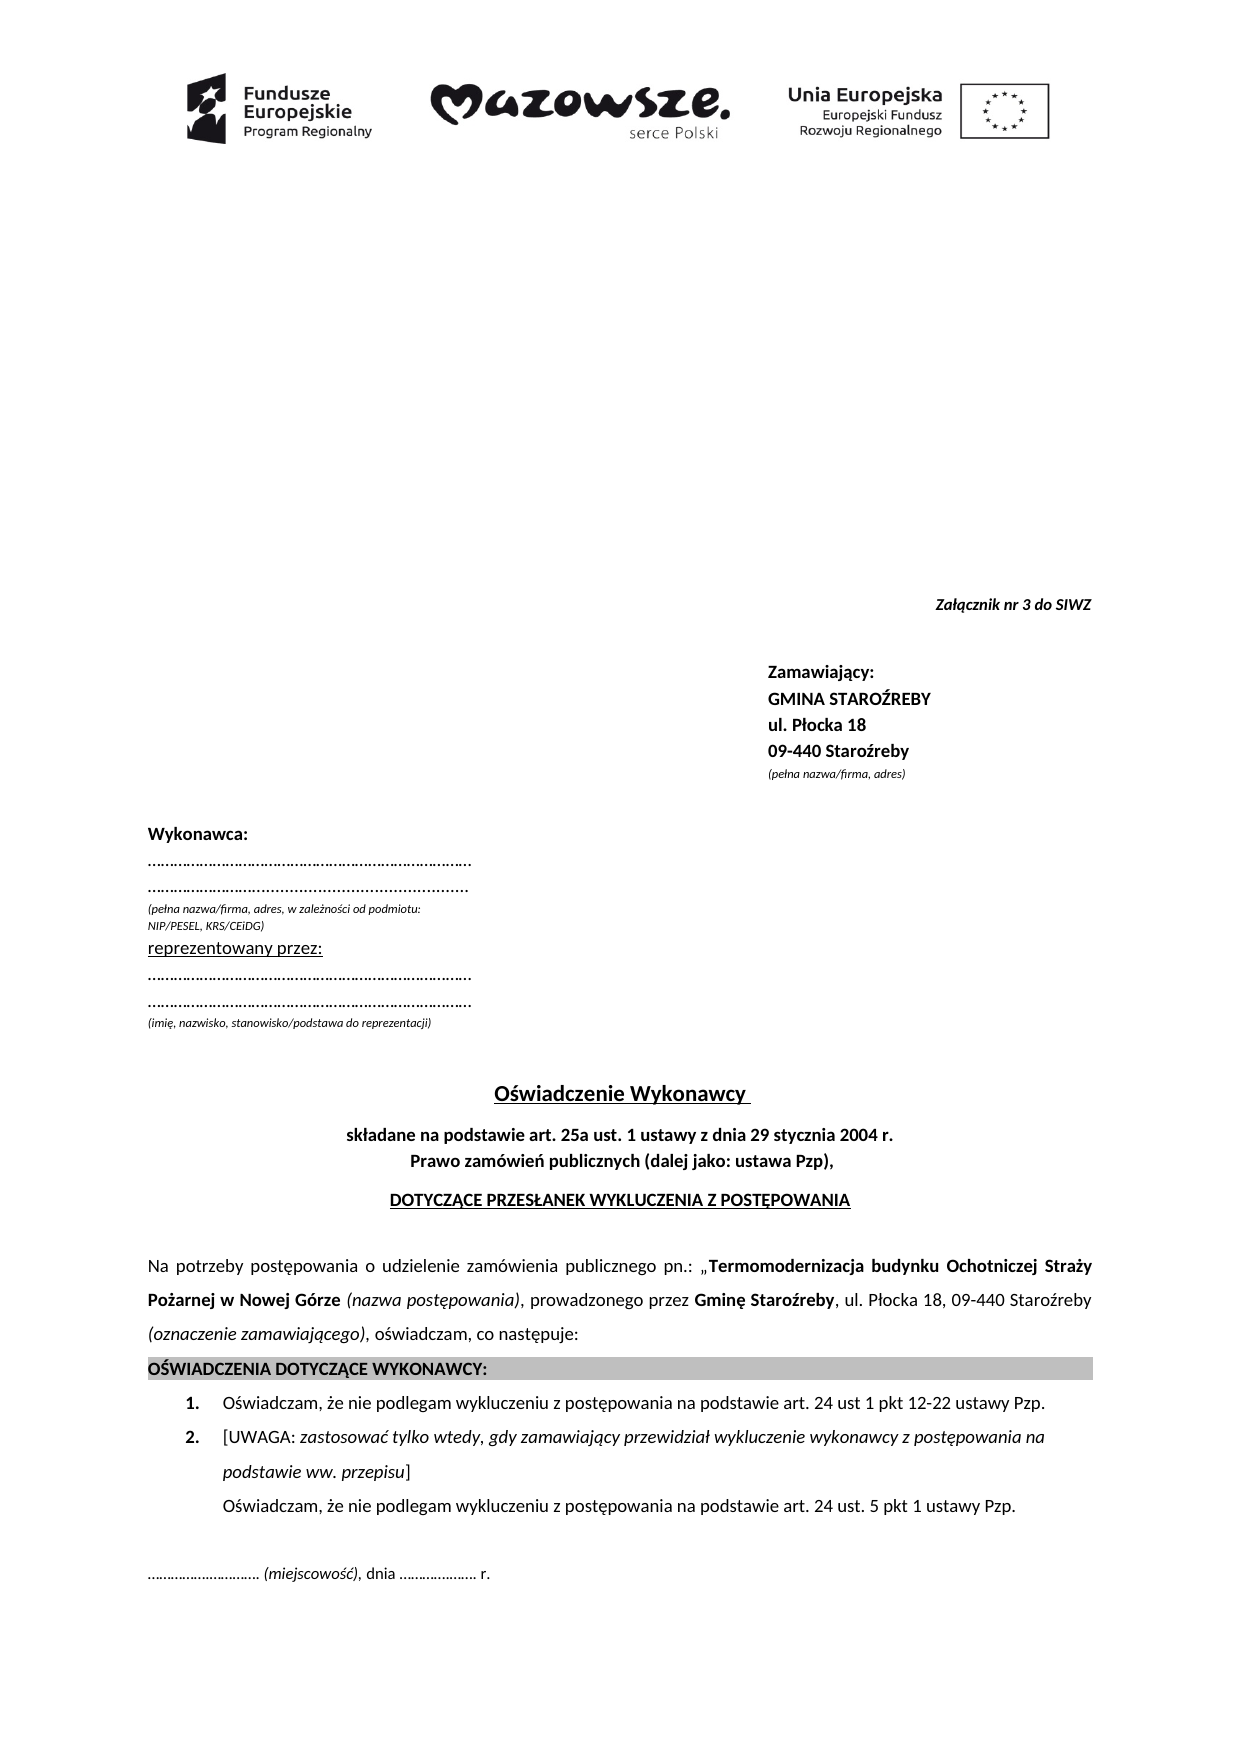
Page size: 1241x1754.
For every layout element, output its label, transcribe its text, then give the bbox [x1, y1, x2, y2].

text Wykonawca: [148, 822, 1093, 845]
text Na potrzeby postępowania o udzielenie zamówienia publicznego pn.: „Termomodernizacja budynku Ochotniczej Straży Pożarnej w Nowej Górze (nazwa postępowania), prowadzonego przez Gminę Staroźreby, ul. Płocka 18, 09-440 Staroźreby (oznaczenie zamawiającego), oświadczam, co następuje: [148, 1254, 1093, 1345]
text Załącznik nr 3 do SIWZ [148, 594, 1093, 615]
picture [187, 73, 1053, 144]
text …………….…………. (miejscowość), dnia ………….……. r. [148, 1563, 1093, 1583]
list Oświadczam, że nie podlegam wykluczeniu z postępowania na podstawie art. 24 ust 1 pkt 12-22 ustawy Pzp. [185, 1391, 1093, 1414]
text …………………………………………………………………………………………………………………………………… [148, 962, 472, 1012]
text Oświadczenie Wykonawcy [148, 1079, 1093, 1107]
text (imię, nazwisko, stanowisko/podstawa do reprezentacji) [148, 1015, 472, 1031]
list [UWAGA: zastosować tylko wtedy, gdy zamawiający przewidział wykluczenie wykonawcy z postępowania na podstawie ww. przepisu] [185, 1426, 1093, 1483]
text ul. Płocka 18 [768, 713, 1093, 736]
text 09-440 Staroźreby [768, 740, 1093, 763]
text Prawo zamówień publicznych (dalej jako: ustawa Pzp), [148, 1150, 1093, 1173]
text Zamawiający: [694, 661, 1093, 683]
text ……………………………………………………………………………………….............................................. [148, 848, 472, 897]
text GMINA STAROŹREBY [768, 687, 1093, 710]
text Oświadczam, że nie podlegam wykluczeniu z postępowania na podstawie art. 24 ust. 5 pkt 1 ustawy Pzp. [223, 1494, 1093, 1517]
text DOTYCZĄCE PRZESŁANEK WYKLUCZENIA Z POSTĘPOWANIA [148, 1188, 1093, 1211]
text (pełna nazwa/firma, adres, w zależności od podmiotu: NIP/PESEL, KRS/CEiDG) [148, 901, 472, 934]
text składane na podstawie art. 25a ust. 1 ustawy z dnia 29 stycznia 2004 r. [148, 1123, 1093, 1146]
text reprezentowany przez: [148, 936, 1093, 959]
text (pełna nazwa/firma, adres) [768, 766, 1093, 781]
text OŚWIADCZENIA DOTYCZĄCE WYKONAWCY: [148, 1357, 1093, 1380]
